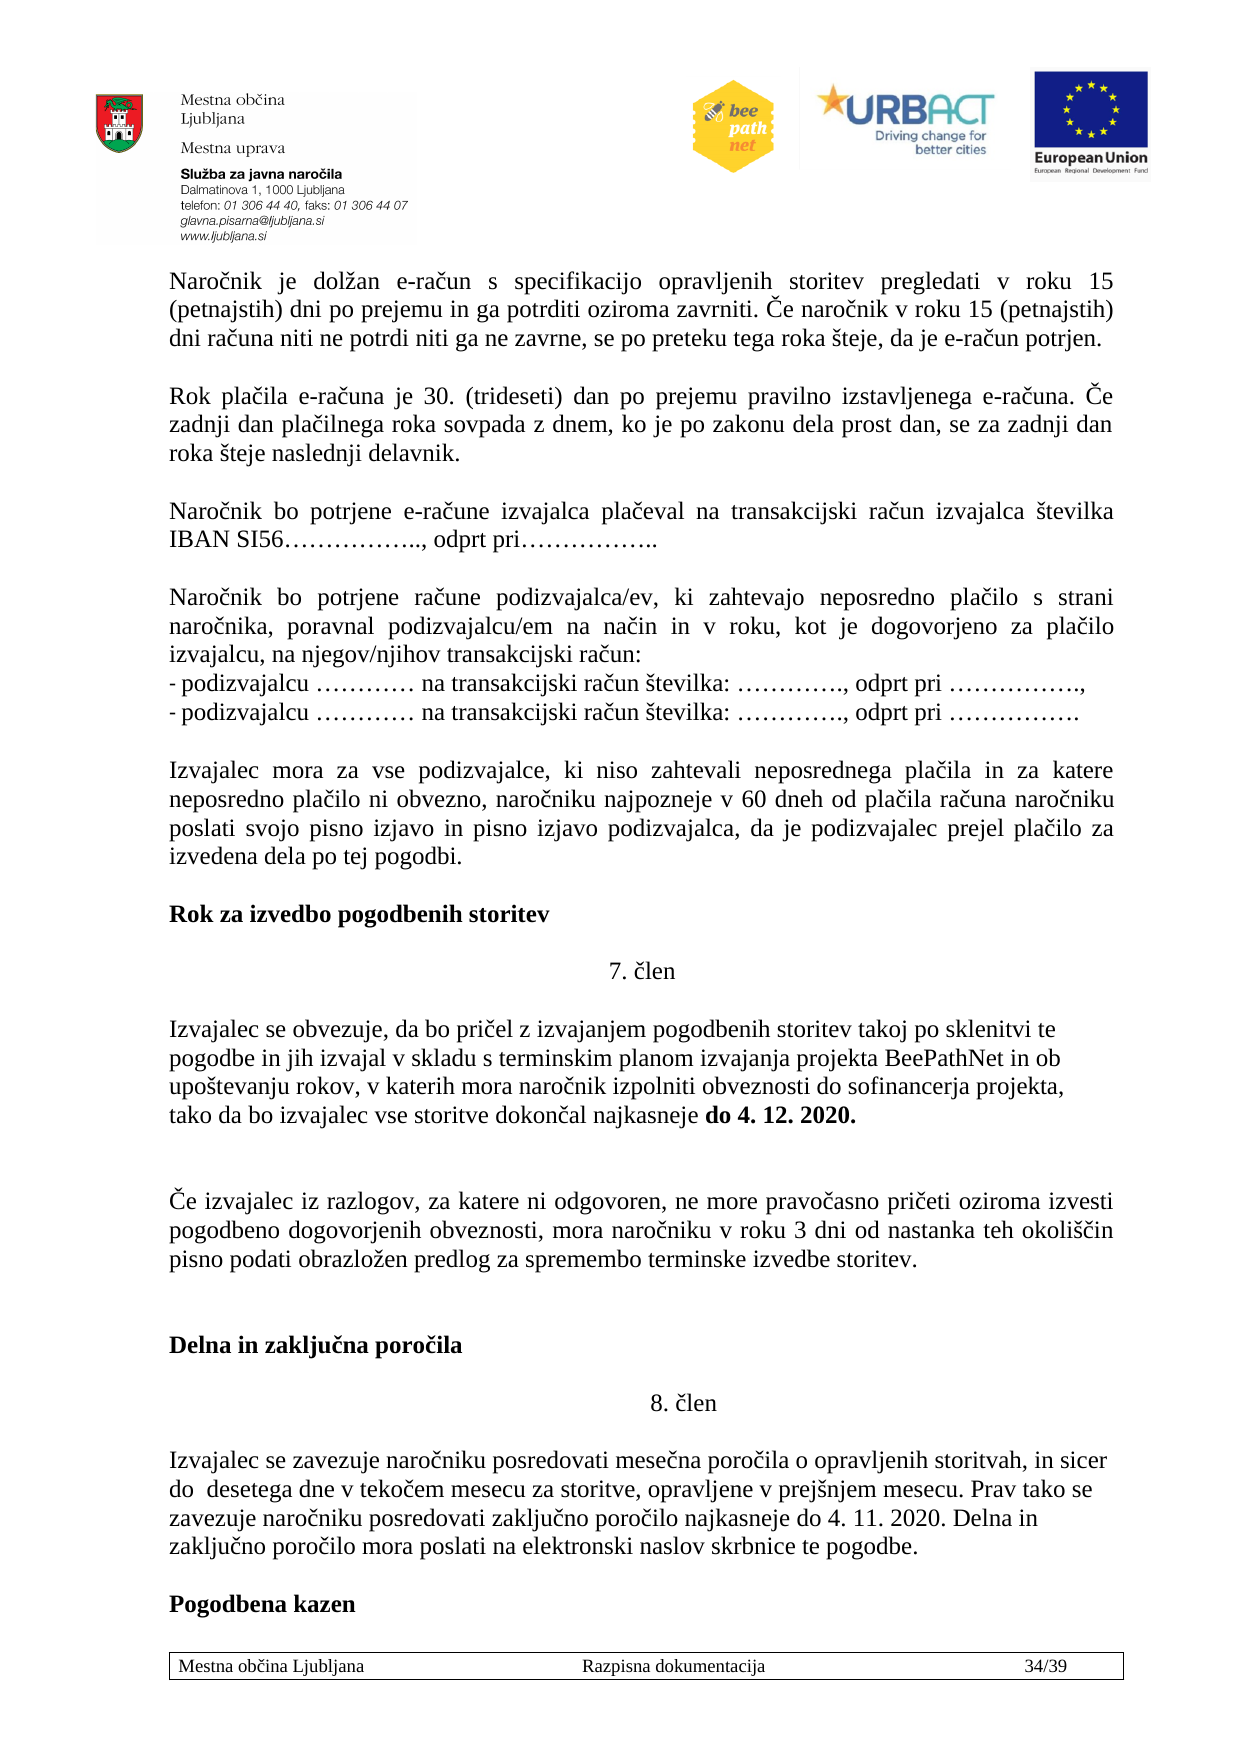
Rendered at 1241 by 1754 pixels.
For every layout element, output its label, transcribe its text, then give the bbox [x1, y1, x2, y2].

text Naročnik bo potrjene račune podizvajalca/ev, ki zahtevajo neposredno plačilo s strani naročnika, poravnal podizvajalcu/em na način in v roku, kot je dogovorjeno za plačilo izvajalcu, na njegov/njihov transakcijski račun: [169, 582, 1115, 668]
text Naročnik bo potrjene e-račune izvajalca plačeval na transakcijski račun izvajalca številka IBAN SI56…………….., odprt pri…………….. [169, 496, 1115, 553]
text Naročnik je dolžan e-račun s specifikacijo opravljenih storitev pregledati v roku 15 (petnajstih) dni po prejemu in ga potrditi oziroma zavrniti. Če naročnik v roku 15 (petnajstih) dni računa niti ne potrdi niti ga ne zavrne, se po preteku tega roka šteje, da je e-račun potrjen. [169, 266, 1115, 352]
text Rok plačila e-računa je 30. (trideseti) dan po prejemu pravilno izstavljenega e-računa. Če zadnji dan plačilnega roka sovpada z dnem, ko je po zakonu dela prost dan, se za zadnji dan roka šteje naslednji delavnik. [169, 381, 1115, 467]
picture [95, 92, 417, 245]
picture [686, 67, 1151, 182]
text Rok za izvedbo pogodbenih storitev [169, 899, 1115, 928]
text Izvajalec mora za vse podizvajalce, ki niso zahtevali neposrednega plačila in za katere neposredno plačilo ni obvezno, naročniku najpozneje v 60 dneh od plačila računa naročniku poslati svojo pisno izjavo in pisno izjavo podizvajalca, da je podizvajalec prejel plačilo za izvedena dela po tej pogodbi. [169, 755, 1115, 870]
text 8. člen [169, 1388, 1115, 1416]
text Pogodbena kazen [169, 1589, 1115, 1618]
text Izvajalec se obvezuje, da bo pričel z izvajanjem pogodbenih storitev takoj po sklenitvi te pogodbe in jih izvajal v skladu s terminskim planom izvajanja projekta BeePathNet in ob upoštevanju rokov, v katerih mora naročnik izpolniti obveznosti do sofinancerja projekta, tako da bo izvajalec vse storitve dokončal najkasneje do 4. 12. 2020. [169, 1014, 1115, 1129]
text 7. člen [169, 956, 1115, 985]
text Delna in zaključna poročila [169, 1330, 1115, 1359]
text - podizvajalcu ………… na transakcijski račun številka: …………., odprt pri ……………. [169, 697, 1115, 726]
text Izvajalec se zavezuje naročniku posredovati mesečna poročila o opravljenih storitvah, in sicer do desetega dne v tekočem mesecu za storitve, opravljene v prejšnjem mesecu. Prav tako se zavezuje naročniku posredovati zaključno poročilo najkasneje do 4. 11. 2020. Delna in zaključno poročilo mora poslati na elektronski naslov skrbnice te pogodbe. [169, 1445, 1115, 1560]
text Če izvajalec iz razlogov, za katere ni odgovoren, ne more pravočasno pričeti oziroma izvesti pogodbeno dogovorjenih obveznosti, mora naročniku v roku 3 dni od nastanka teh okoliščin pisno podati obrazložen predlog za spremembo terminske izvedbe storitev. [169, 1186, 1115, 1273]
text - podizvajalcu ………… na transakcijski račun številka: …………., odprt pri ……………., [169, 668, 1115, 697]
